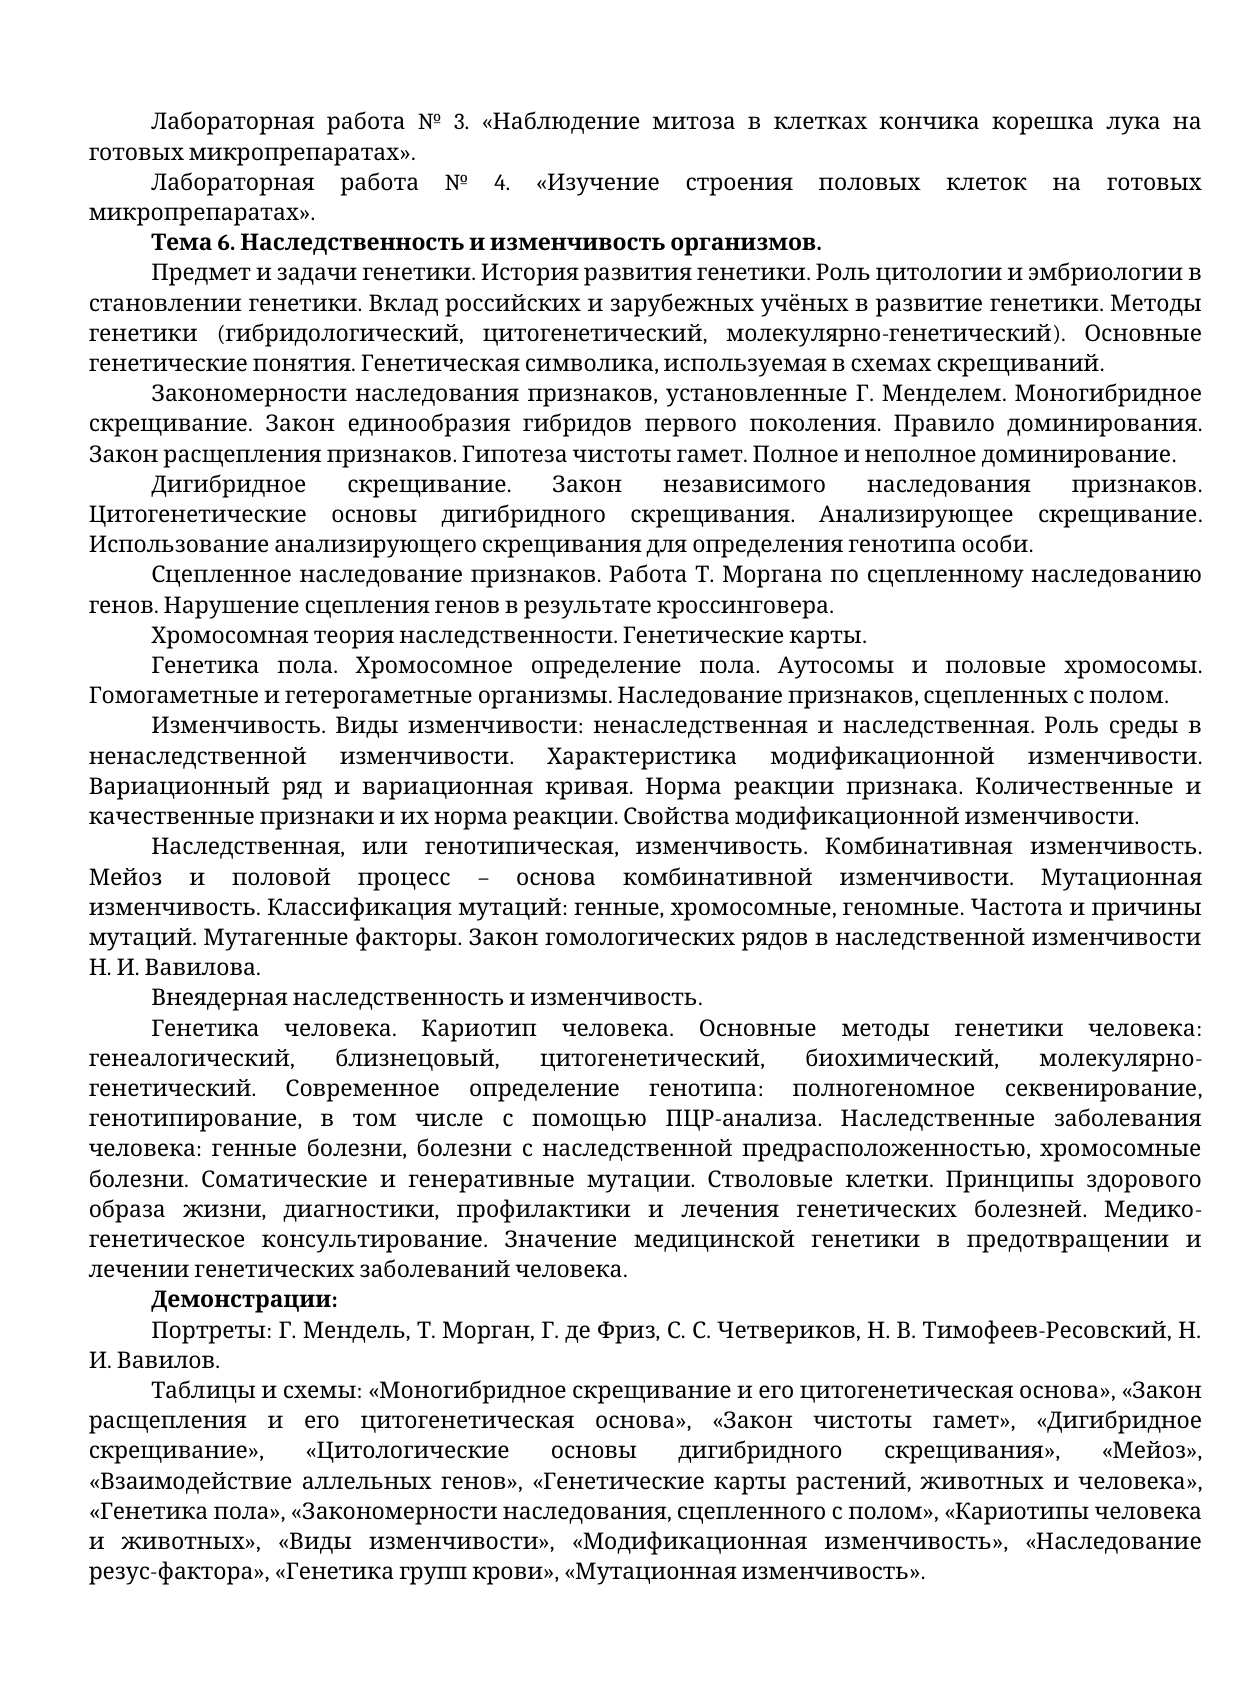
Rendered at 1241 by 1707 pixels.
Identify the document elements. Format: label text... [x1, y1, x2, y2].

text Тема 6. Наследственность и изменчивость организмов. [88, 230, 1203, 256]
text Генетика пола. Хромосомное определение пола. Аутосомы и половые хромосомы. Гомогаметные и гетерогаметные организмы. Наследование признаков, сцепленных с полом. [88, 653, 1203, 709]
text Лабораторная работа № 3. «Наблюдение митоза в клетках кончика корешка лука на готовых микропрепаратах». [88, 109, 1203, 166]
text Изменчивость. Виды изменчивости: ненаследственная и наследственная. Роль среды в ненаследственной изменчивости. Характеристика модификационной изменчивости. Вариационный ряд и вариационная кривая. Норма реакции признака. Количественные и качественные признаки и их норма реакции. Свойства модификационной изменчивости. [88, 713, 1203, 830]
text Лабораторная работа № 4. «Изучение строения половых клеток на готовых микропрепаратах». [88, 169, 1203, 226]
text Наследственная, или генотипическая, изменчивость. Комбинативная изменчивость. Мейоз и половой процесс – основа комбинативной изменчивости. Мутационная изменчивость. Классификация мутаций: генные, хромосомные, геномные. Частота и причины мутаций. Мутагенные факторы. Закон гомологических рядов в наследственной изменчивости Н. И. Вавилова. [88, 834, 1203, 981]
text Дигибридное скрещивание. Закон независимого наследования признаков. Цитогенетические основы дигибридного скрещивания. Анализирующее скрещивание. Использование анализирующего скрещивания для определения генотипа особи. [88, 472, 1203, 558]
text Таблицы и схемы: «Моногибридное скрещивание и его цитогенетическая основа», «Закон расщепления и его цитогенетическая основа», «Закон чистоты гамет», «Дигибридное скрещивание», «Цитологические основы дигибридного скрещивания», «Мейоз», «Взаимодействие аллельных генов», «Генетические карты растений, животных и человека», «Генетика пола», «Закономерности наследования, сцепленного с полом», «Кариотипы человека и животных», «Виды изменчивости», «Модификационная изменчивость», «Наследование резус-фактора», «Генетика групп крови», «Мутационная изменчивость». [88, 1378, 1203, 1585]
text Внеядерная наследственность и изменчивость. [88, 985, 1203, 1011]
text Демонстрации: [88, 1287, 1203, 1313]
text Портреты: Г. Мендель, Т. Морган, Г. де Фриз, С. С. Четвериков, Н. В. Тимофеев-Ресовский, Н. И. Вавилов. [88, 1317, 1203, 1374]
text Хромосомная теория наследственности. Генетические карты. [88, 623, 1203, 649]
text Генетика человека. Кариотип человека. Основные методы генетики человека: генеалогический, близнецовый, цитогенетический, биохимический, молекулярно-генетический. Современное определение генотипа: полногеномное секвенирование, генотипирование, в том числе с помощью ПЦР-анализа. Наследственные заболевания человека: генные болезни, болезни с наследственной предрасположенностью, хромосомные болезни. Соматические и генеративные мутации. Стволовые клетки. Принципы здорового образа жизни, диагностики, профилактики и лечения генетических болезней. Медико-генетическое консультирование. Значение медицинской генетики в предотвращении и лечении генетических заболеваний человека. [88, 1015, 1203, 1283]
text Закономерности наследования признаков, установленные Г. Менделем. Моногибридное скрещивание. Закон единообразия гибридов первого поколения. Правило доминирования. Закон расщепления признаков. Гипотеза чистоты гамет. Полное и неполное доминирование. [88, 381, 1203, 468]
text Предмет и задачи генетики. История развития генетики. Роль цитологии и эмбриологии в становлении генетики. Вклад российских и зарубежных учёных в развитие генетики. Методы генетики (гибридологический, цитогенетический, молекулярно-генетический). Основные генетические понятия. Генетическая символика, используемая в схемах скрещиваний. [88, 260, 1203, 377]
text Сцепленное наследование признаков. Работа Т. Моргана по сцепленному наследованию генов. Нарушение сцепления генов в результате кроссинговера. [88, 562, 1203, 619]
